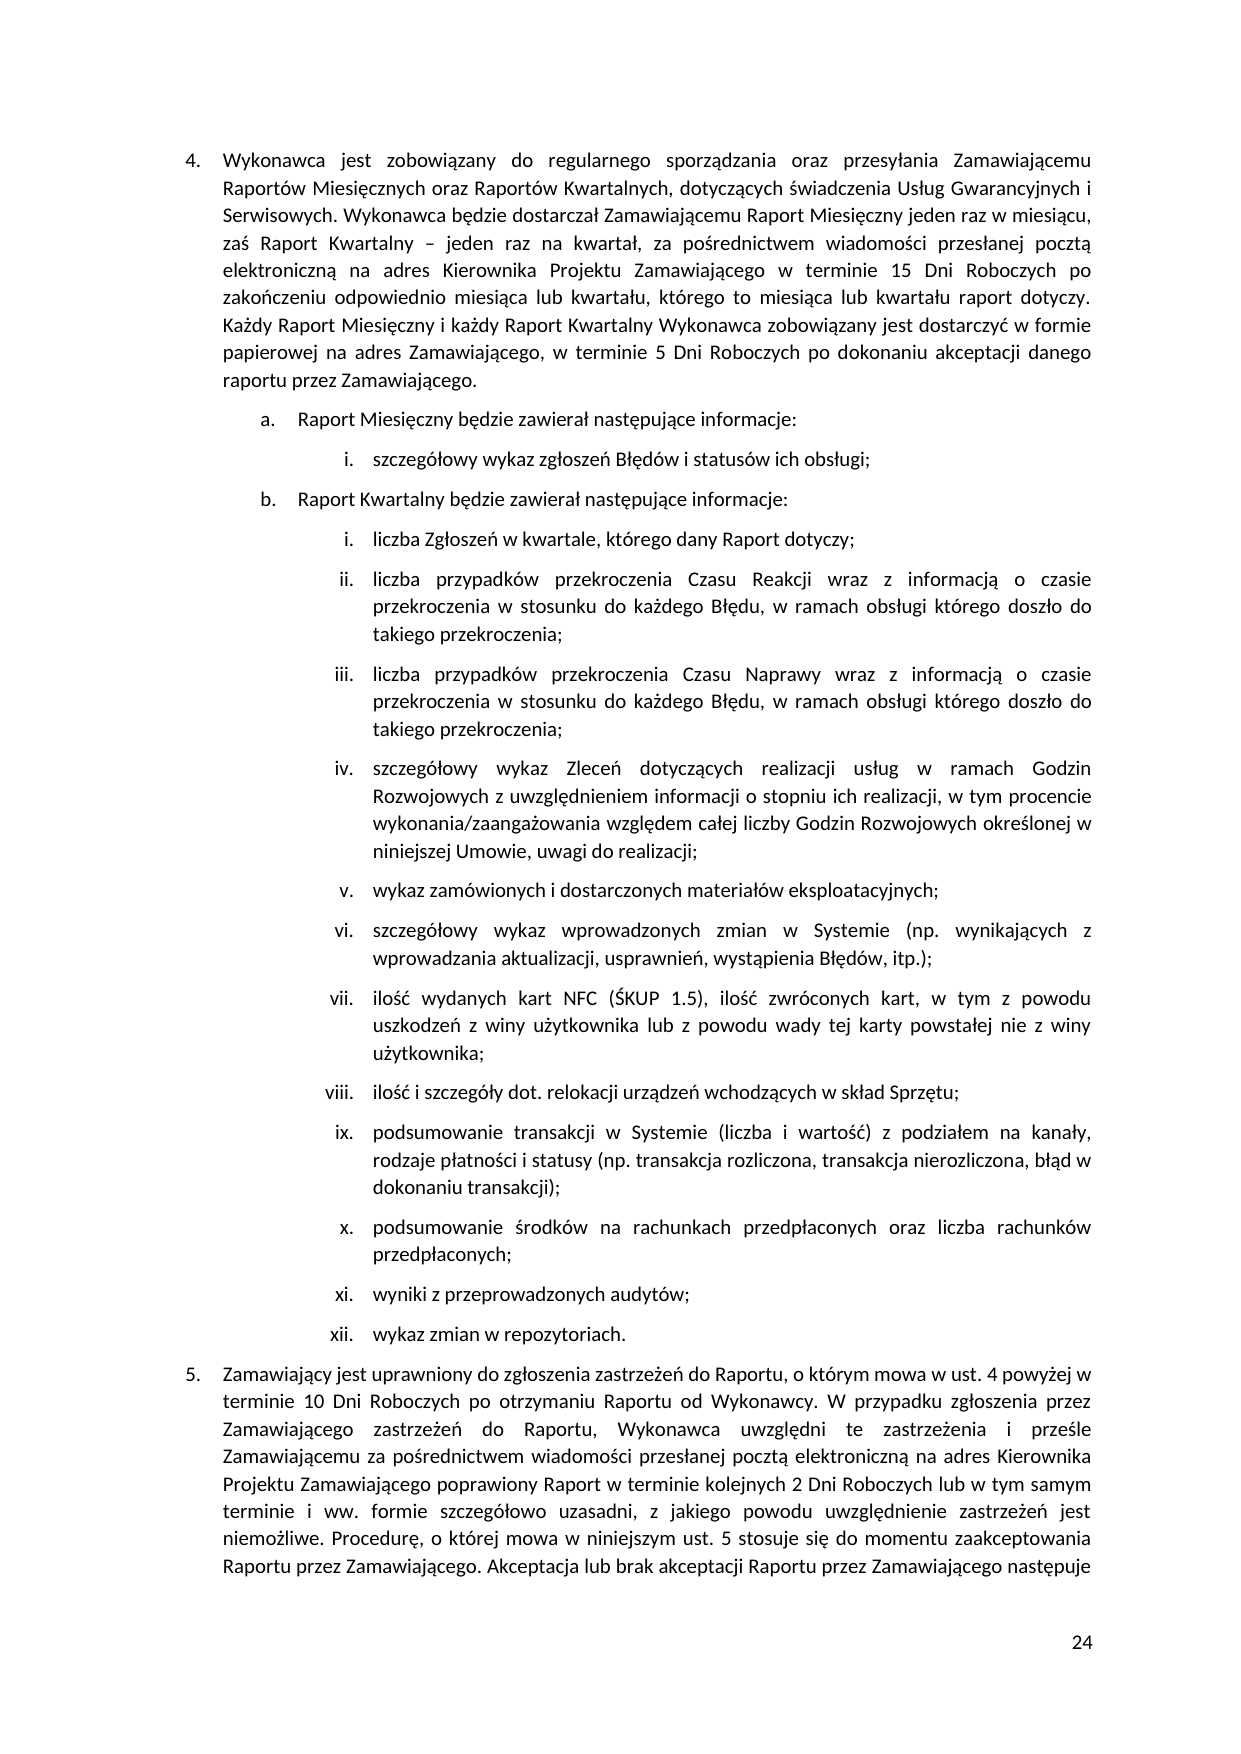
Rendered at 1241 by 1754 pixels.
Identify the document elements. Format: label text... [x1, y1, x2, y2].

list ilość i szczegóły dot. relokacji urządzeń wchodzących w skład Sprzętu; [354, 1079, 1093, 1105]
list Raport Miesięczny będzie zawierał następujące informacje: [260, 407, 1093, 432]
list liczba przypadków przekroczenia Czasu Reakcji wraz z informacją o czasie przekroczenia w stosunku do każdego Błędu, w ramach obsługi którego doszło do takiego przekroczenia; [354, 566, 1093, 646]
list liczba przypadków przekroczenia Czasu Naprawy wraz z informacją o czasie przekroczenia w stosunku do każdego Błędu, w ramach obsługi którego doszło do takiego przekroczenia; [354, 661, 1093, 741]
list ilość wydanych kart NFC (ŚKUP 1.5), ilość zwróconych kart, w tym z powodu uszkodzeń z winy użytkownika lub z powodu wady tej karty powstałej nie z winy użytkownika; [354, 985, 1093, 1065]
list wykaz zmian w repozytoriach. [354, 1321, 1093, 1347]
list szczegółowy wykaz wprowadzonych zmian w Systemie (np. wynikających z wprowadzania aktualizacji, usprawnień, wystąpienia Błędów, itp.); [354, 918, 1093, 970]
list podsumowanie transakcji w Systemie (liczba i wartość) z podziałem na kanały, rodzaje płatności i statusy (np. transakcja rozliczona, transakcja nierozliczona, błąd w dokonaniu transakcji); [354, 1119, 1093, 1200]
list wyniki z przeprowadzonych audytów; [354, 1281, 1093, 1307]
list liczba Zgłoszeń w kwartale, którego dany Raport dotyczy; [354, 526, 1093, 552]
list szczegółowy wykaz Zleceń dotyczących realizacji usług w ramach Godzin Rozwojowych z uwzględnieniem informacji o stopniu ich realizacji, w tym procencie wykonania/zaangażowania względem całej liczby Godzin Rozwojowych określonej w niniejszej Umowie, uwagi do realizacji; [354, 756, 1093, 863]
list Wykonawca jest zobowiązany do regularnego sporządzania oraz przesyłania Zamawiającemu Raportów Miesięcznych oraz Raportów Kwartalnych, dotyczących świadczenia Usług Gwarancyjnych i Serwisowych. Wykonawca będzie dostarczał Zamawiającemu Raport Miesięczny jeden raz w miesiącu, zaś Raport Kwartalny – jeden raz na kwartał, za pośrednictwem wiadomości przesłanej pocztą elektroniczną na adres Kierownika Projektu Zamawiającego w terminie 15 Dni Roboczych po zakończeniu odpowiednio miesiąca lub kwartału, którego to miesiąca lub kwartału raport dotyczy. Każdy Raport Miesięczny i każdy Raport Kwartalny Wykonawca zobowiązany jest dostarczyć w formie papierowej na adres Zamawiającego, w terminie 5 Dni Roboczych po dokonaniu akceptacji danego raportu przez Zamawiającego. [185, 148, 1093, 392]
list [185, 1361, 1093, 1578]
list szczegółowy wykaz zgłoszeń Błędów i statusów ich obsługi; [354, 447, 1093, 472]
list podsumowanie środków na rachunkach przedpłaconych oraz liczba rachunków przedpłaconych; [354, 1214, 1093, 1267]
list wykaz zamówionych i dostarczonych materiałów eksploatacyjnych; [354, 878, 1093, 903]
list Raport Kwartalny będzie zawierał następujące informacje: [260, 486, 1093, 512]
